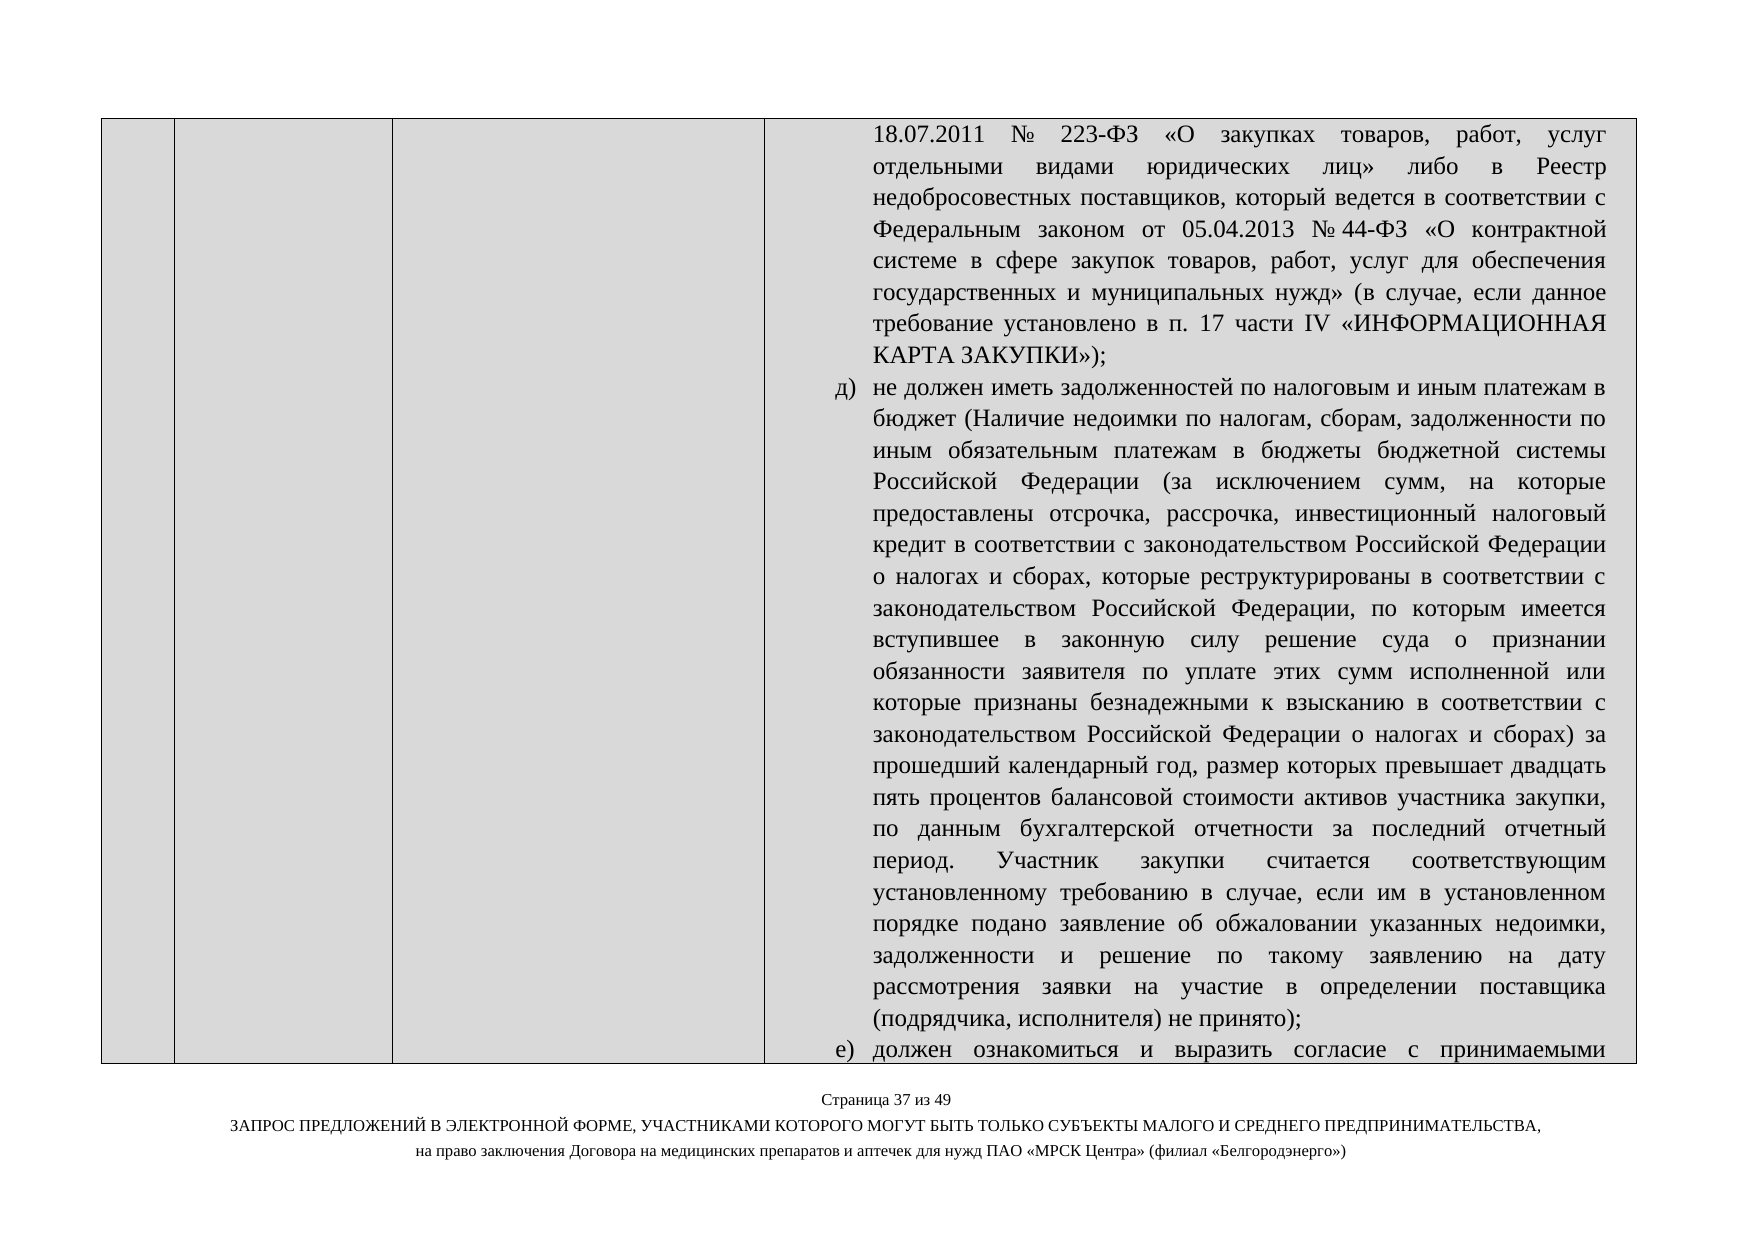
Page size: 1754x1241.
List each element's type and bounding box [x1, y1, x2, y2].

table_cell [102, 119, 174, 1063]
table_cell [765, 119, 1636, 1063]
table_cell [175, 119, 392, 1063]
table_cell [393, 119, 764, 1063]
